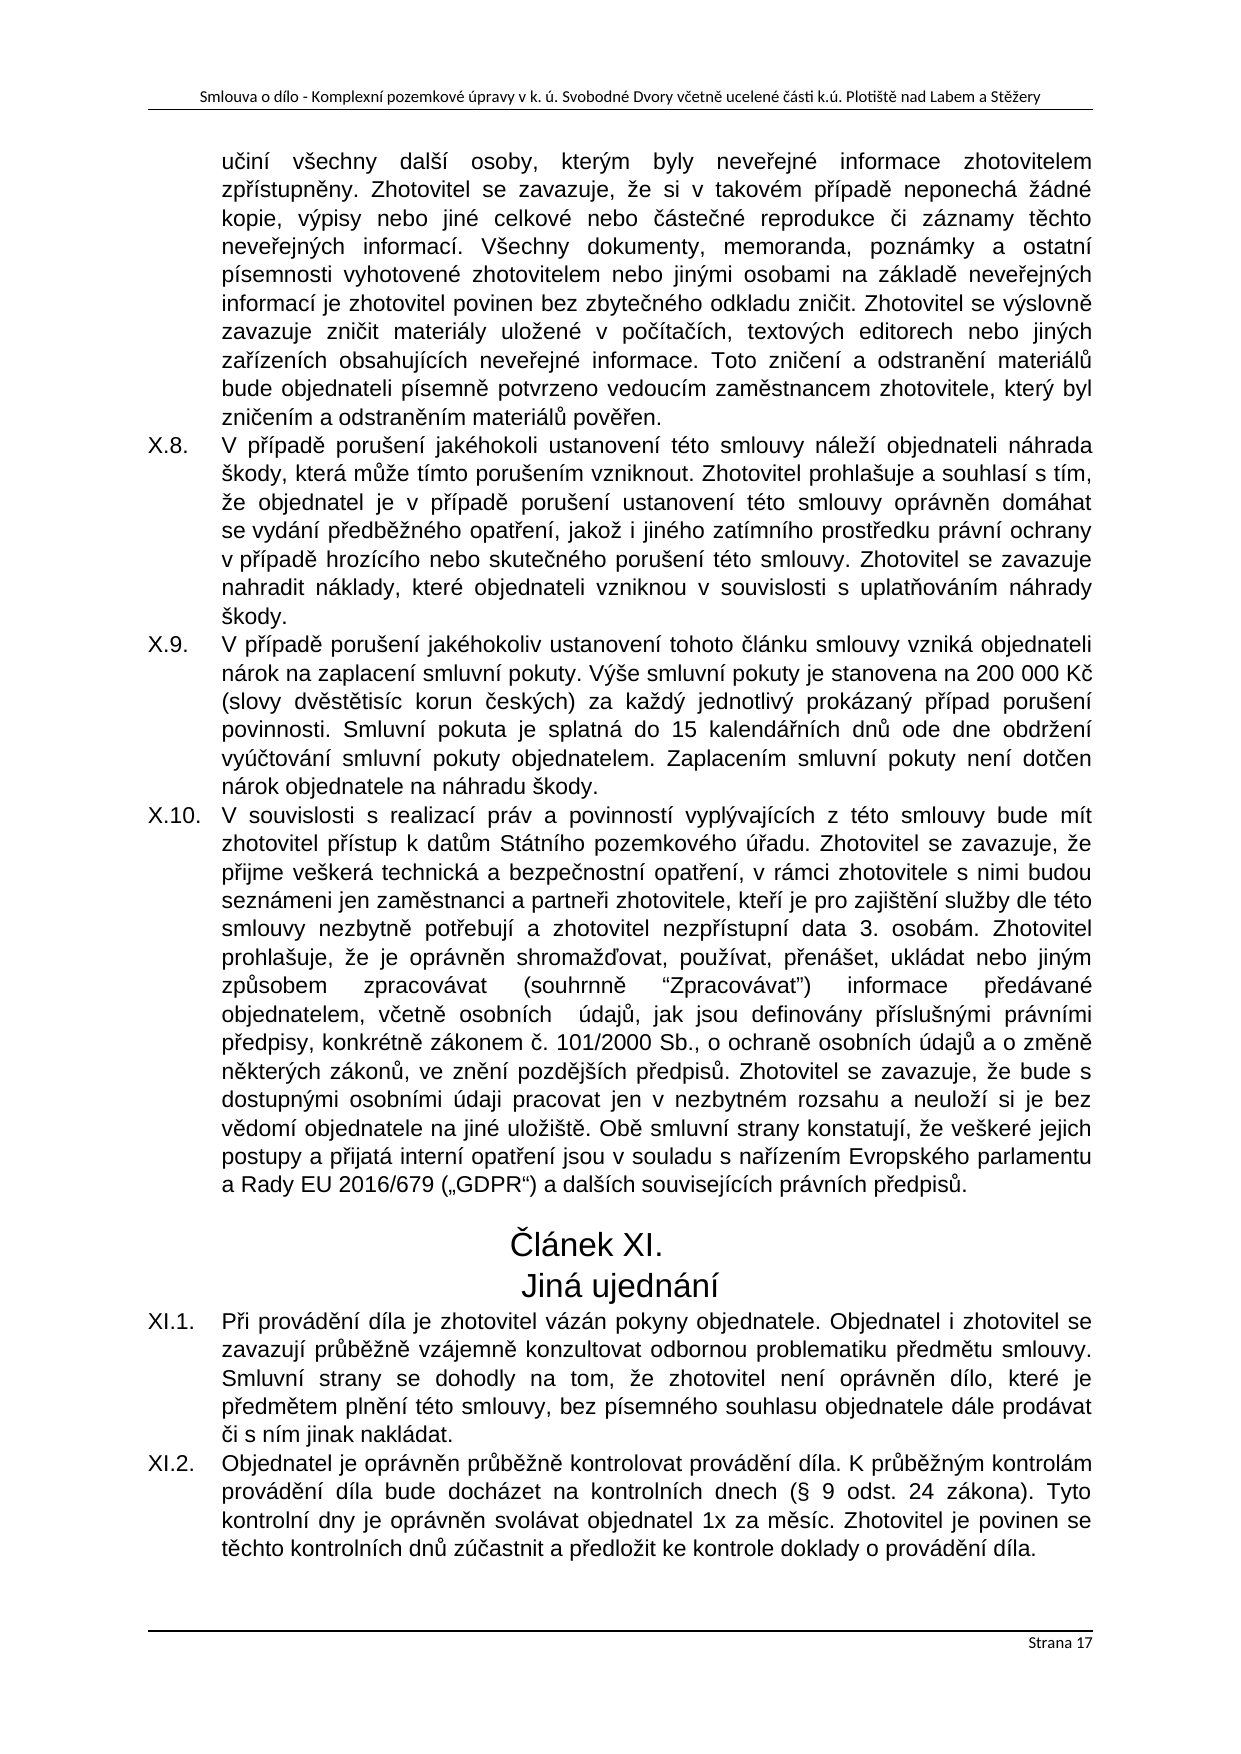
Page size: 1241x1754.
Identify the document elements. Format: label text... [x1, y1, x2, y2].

list V případě porušení jakéhokoli ustanovení této smlouvy náleží objednateli náhrada škody, která může tímto porušením vzniknout. Zhotovitel prohlašuje a souhlasí s tím, že objednatel je v případě porušení ustanovení této smlouvy oprávněn domáhat se vydání předběžného opatření, jakož i jiného zatímního prostředku právní ochrany v případě hrozícího nebo skutečného porušení této smlouvy. Zhotovitel se zavazuje nahradit náklady, které objednateli vzniknou v souvislosti s uplatňováním náhrady škody. [148, 432, 1093, 629]
list Objednatel je oprávněn průběžně kontrolovat provádění díla. K průběžným kontrolám provádění díla bude docházet na kontrolních dnech (§ 9 odst. 24 zákona). Tyto kontrolní dny je oprávněn svolávat objednatel 1x za měsíc. Zhotovitel je povinen se těchto kontrolních dnů zúčastnit a předložit ke kontrole doklady o provádění díla. [148, 1450, 1093, 1562]
list V případě porušení jakéhokoliv ustanovení tohoto článku smlouvy vzniká objednateli nárok na zaplacení smluvní pokuty. Výše smluvní pokuty je stanovena na 200 000 Kč (slovy dvěstětisíc korun českých) za každý jednotlivý prokázaný případ porušení povinnosti. Smluvní pokuta je splatná do 15 kalendářních dnů ode dne obdržení vyúčtování smluvní pokuty objednatelem. Zaplacením smluvní pokuty není dotčen nárok objednatele na náhradu škody. [148, 631, 1093, 799]
subtitle Jiná ujednání [148, 1225, 1093, 1305]
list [148, 148, 1093, 430]
list Při provádění díla je zhotovitel vázán pokyny objednatele. Objednatel i zhotovitel se zavazují průběžně vzájemně konzultovat odbornou problematiku předmětu smlouvy. Smluvní strany se dohodly na tom, že zhotovitel není oprávněn dílo, které je předmětem plnění této smlouvy, bez písemného souhlasu objednatele dále prodávat či s ním jinak nakládat. [148, 1308, 1093, 1448]
list V souvislosti s realizací práv a povinností vyplývajících z této smlouvy bude mít zhotovitel přístup k datům Státního pozemkového úřadu. Zhotovitel se zavazuje, že přijme veškerá technická a bezpečnostní opatření, v rámci zhotovitele s nimi budou seznámeni jen zaměstnanci a partneři zhotovitele, kteří je pro zajištění služby dle této smlouvy nezbytně potřebují a zhotovitel nezpřístupní data 3. osobám. Zhotovitel prohlašuje, že je oprávněn shromažďovat, používat, přenášet, ukládat nebo jiným způsobem zpracovávat (souhrnně “Zpracovávat”) informace předávané objednatelem, včetně osobních údajů, jak jsou definovány příslušnými právními předpisy, konkrétně zákonem č. 101/2000 Sb., o ochraně osobních údajů a o změně některých zákonů, ve znění pozdějších předpisů. Zhotovitel se zavazuje, že bude s dostupnými osobními údaji pracovat jen v nezbytném rozsahu a neuloží si je bez vědomí objednatele na jiné uložiště. Obě smluvní strany konstatují, že veškeré jejich postupy a přijatá interní opatření jsou v souladu s nařízením Evropského parlamentu a Rady EU 2016/679 („GDPR“) a dalších souvisejících právních předpisů. [148, 802, 1093, 1198]
